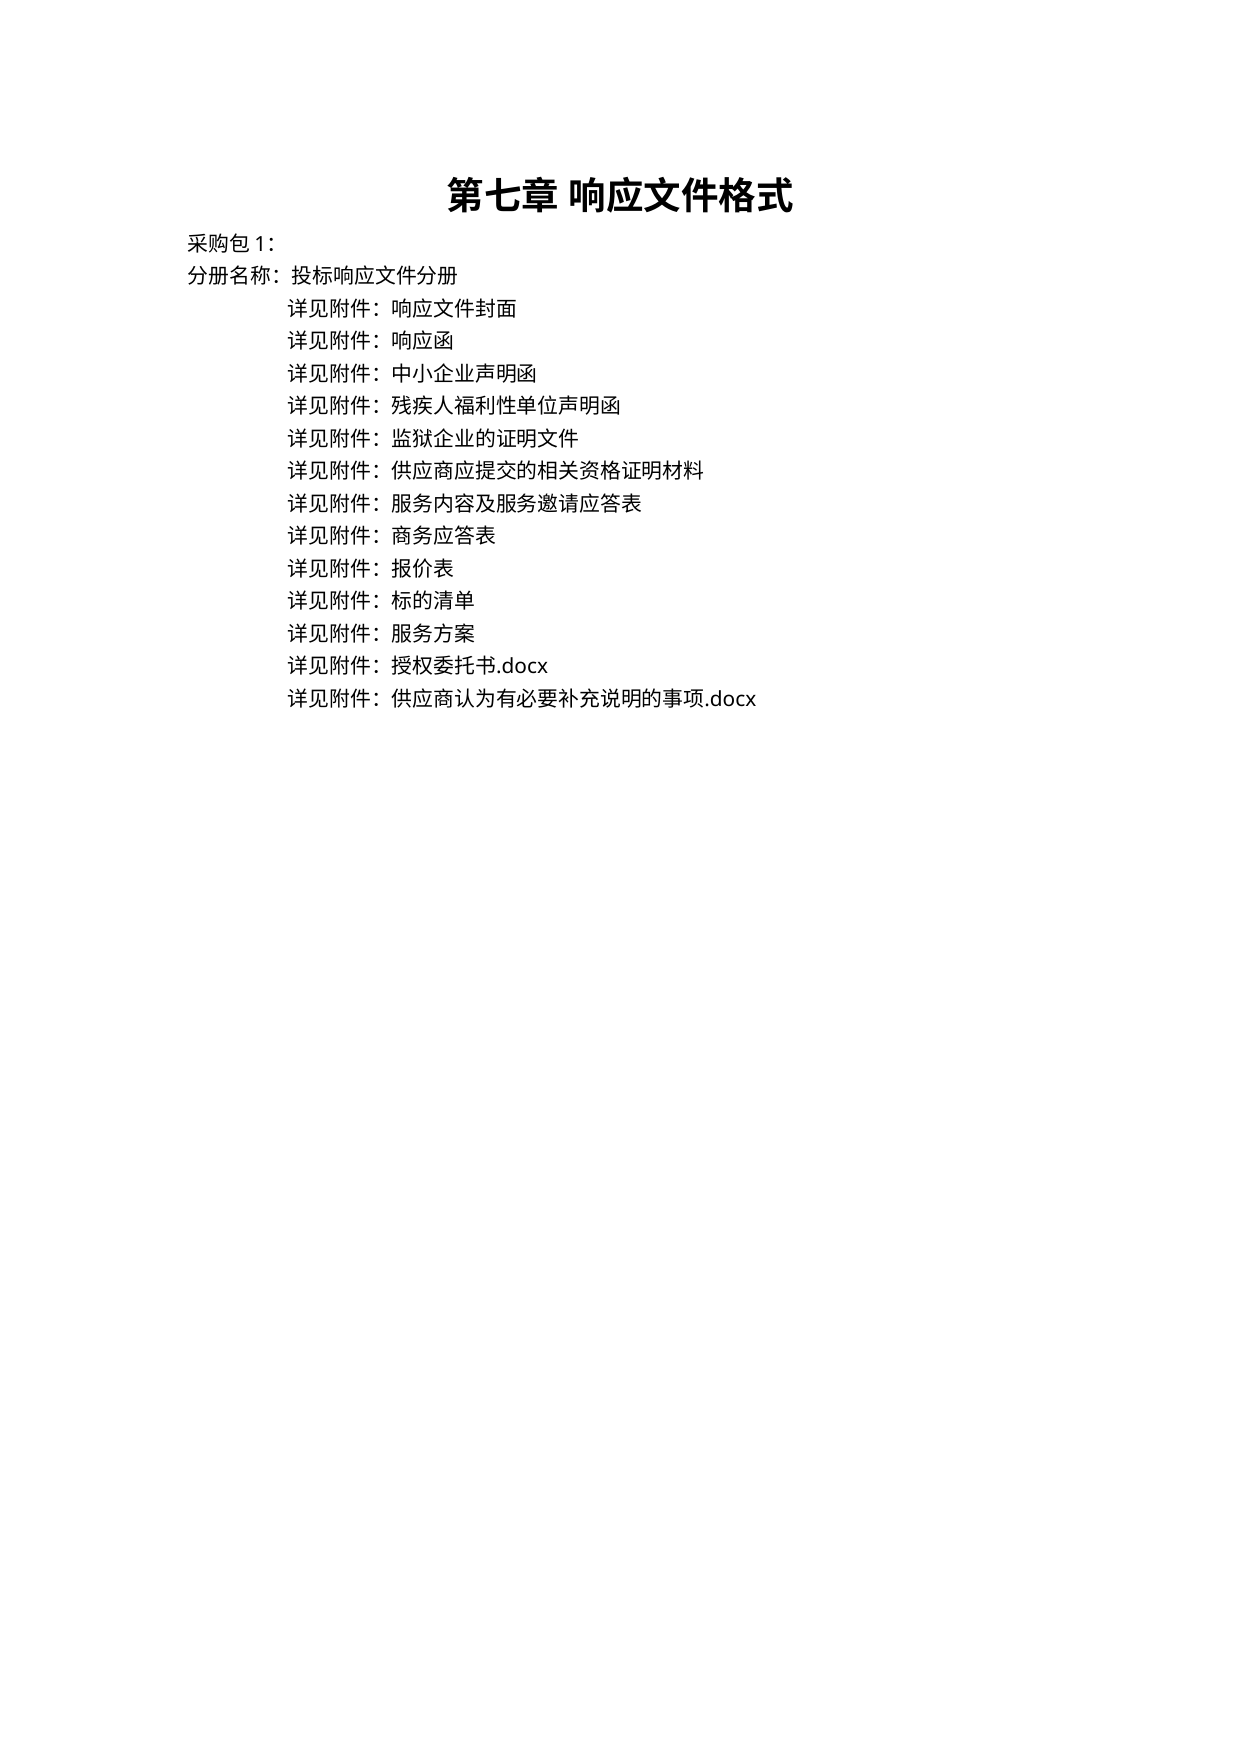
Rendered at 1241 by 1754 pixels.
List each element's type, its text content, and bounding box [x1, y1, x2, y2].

text 采购包1： [187, 227, 1053, 259]
text 详见附件：响应文件封面 [187, 292, 1053, 324]
text 详见附件：中小企业声明函 [187, 357, 1053, 389]
text 详见附件：服务方案 [187, 617, 1053, 649]
text 详见附件：商务应答表 [187, 519, 1053, 552]
text 详见附件：供应商认为有必要补充说明的事项.docx [187, 682, 1053, 714]
text 详见附件：授权委托书.docx [187, 649, 1053, 682]
text 详见附件：供应商应提交的相关资格证明材料 [187, 454, 1053, 487]
text 分册名称：投标响应文件分册 [187, 259, 1053, 292]
text 详见附件：服务内容及服务邀请应答表 [187, 487, 1053, 519]
text 详见附件：残疾人福利性单位声明函 [187, 389, 1053, 422]
text 详见附件：标的清单 [187, 584, 1053, 617]
text 详见附件：监狱企业的证明文件 [187, 422, 1053, 454]
text 详见附件：报价表 [187, 552, 1053, 584]
text 详见附件：响应函 [187, 324, 1053, 357]
text 第七章 响应文件格式 [187, 162, 1053, 227]
